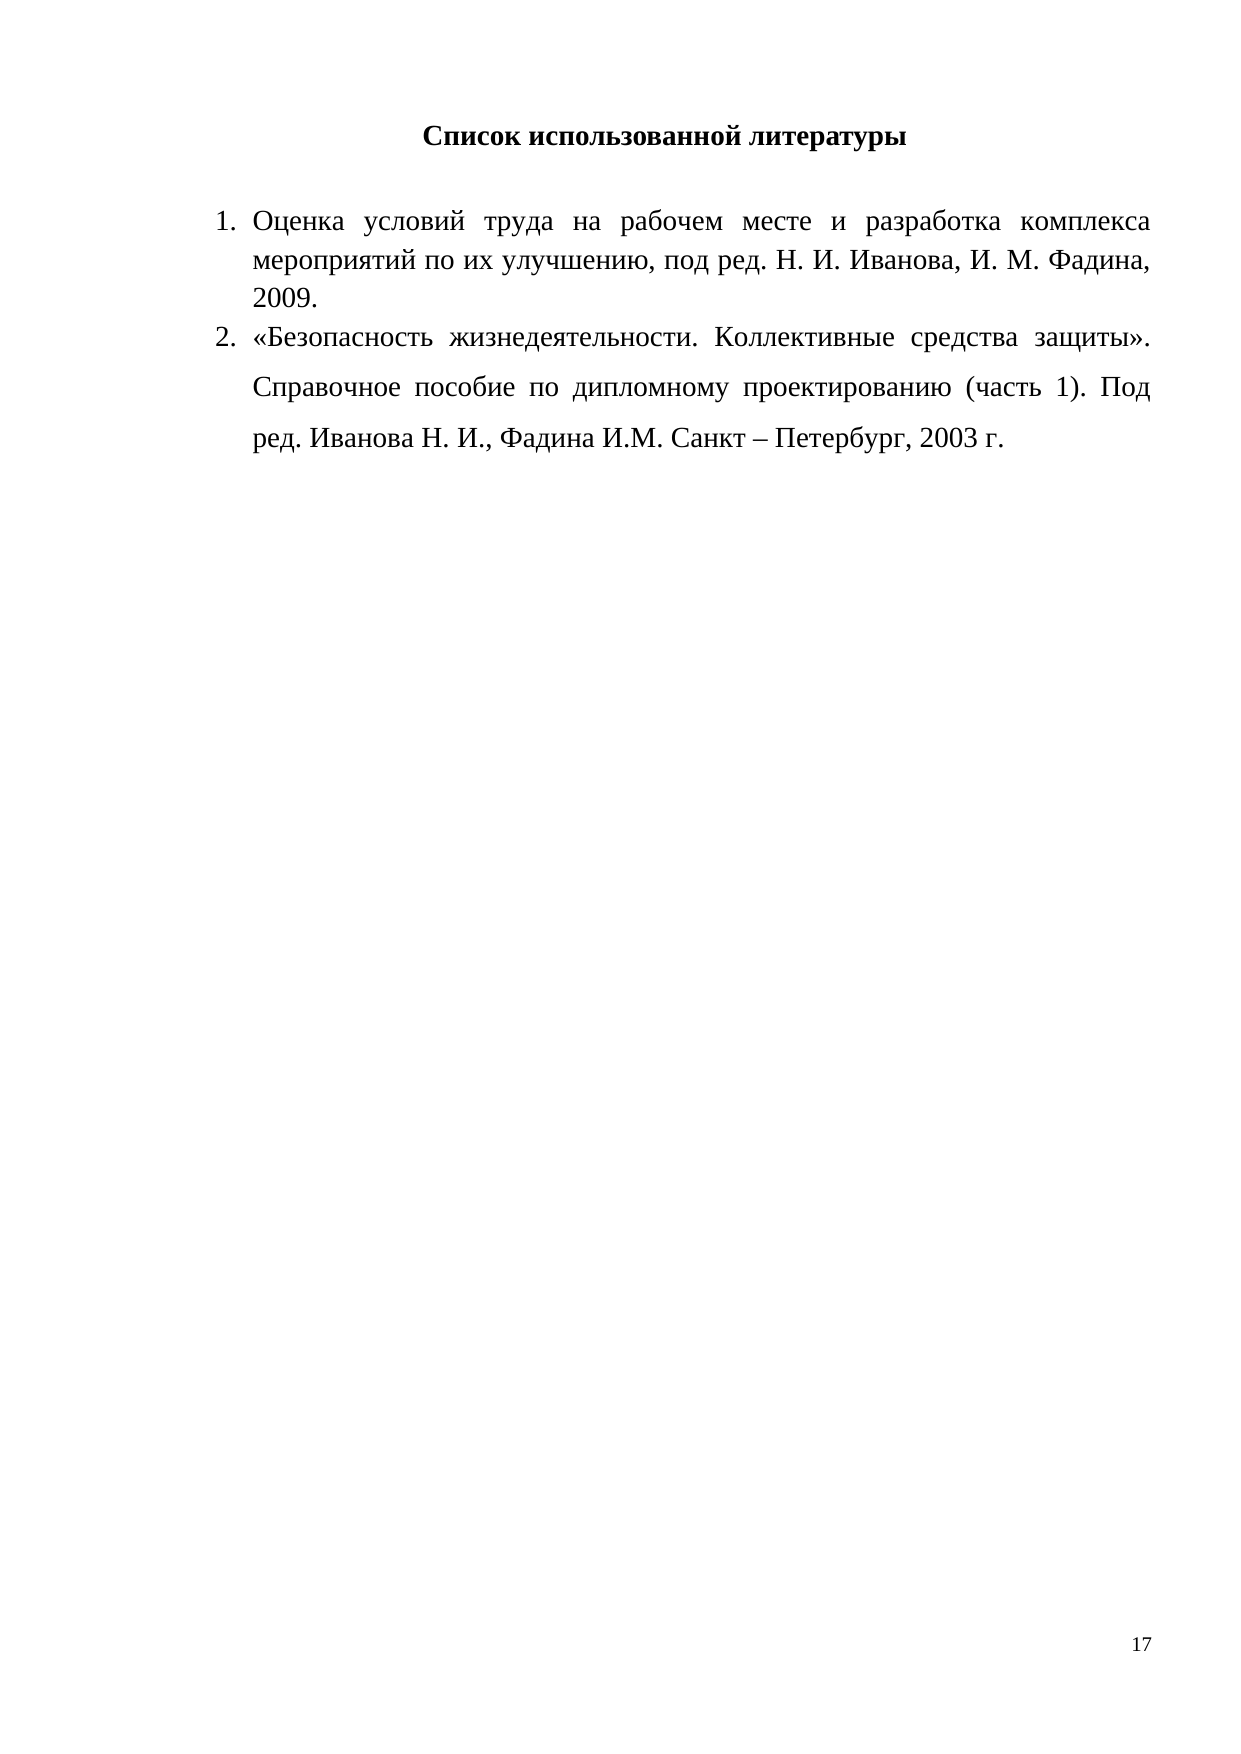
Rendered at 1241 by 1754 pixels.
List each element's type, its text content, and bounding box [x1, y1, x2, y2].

list Оценка условий труда на рабочем месте и разработка комплекса мероприятий по их улучшению, под ред. Н. И. Иванова, И. М. Фадина, 2009. [215, 203, 1152, 314]
list «Безопасность жизнедеятельности. Коллективные средства защиты». Справочное пособие по дипломному проектированию (часть 1). Под ред. Иванова Н. И., Фадина И.М. Санкт – Петербург, 2003 г. [215, 319, 1152, 453]
text Список использованной литературы [177, 118, 1152, 152]
